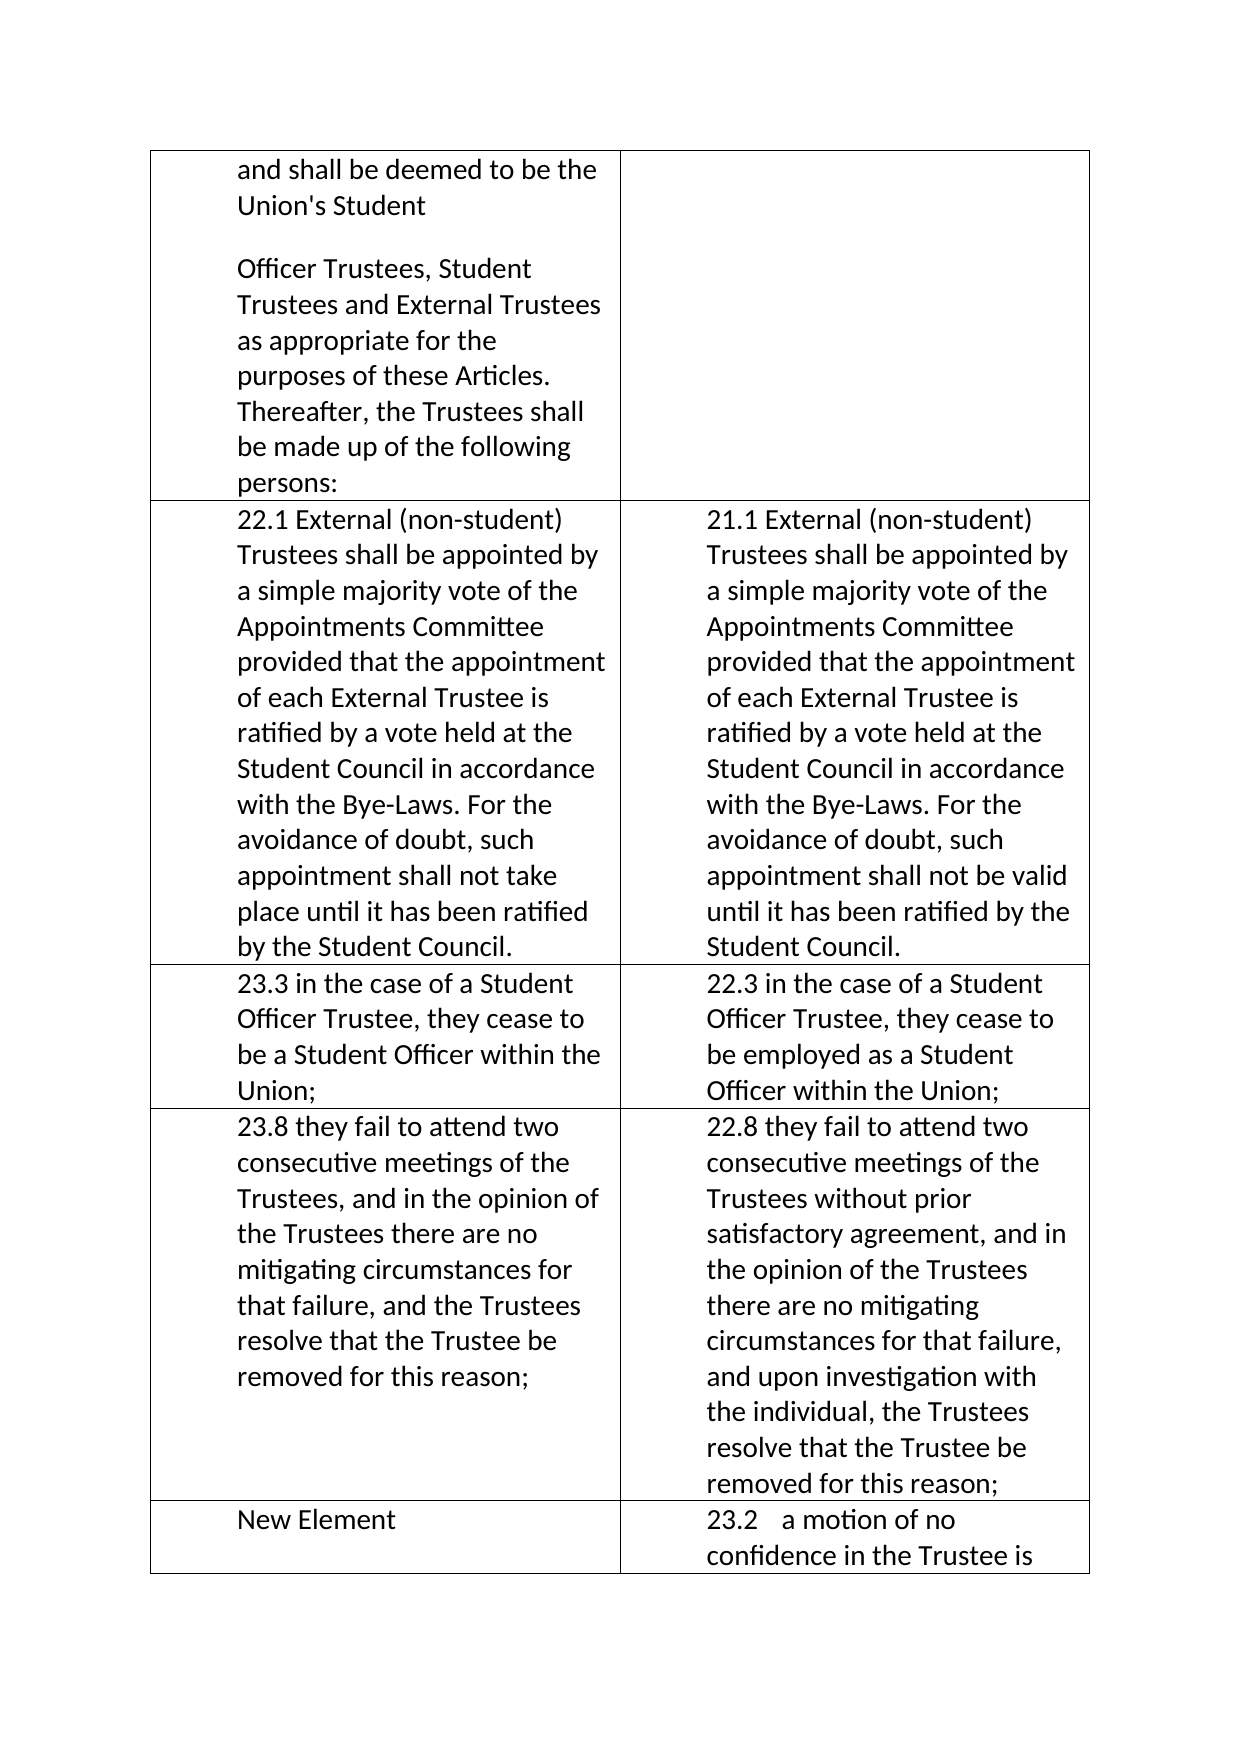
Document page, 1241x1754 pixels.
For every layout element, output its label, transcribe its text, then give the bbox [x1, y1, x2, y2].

table_cell 21.1 External (non-student) Trustees shall be appointed by a simple majority vote of the Appointments Committee provided that the appointment of each External Trustee is ratified by a vote held at the Student Council in accordance with the Bye-Laws. For the avoidance of doubt, such appointment shall not be valid until it has been ratified by the Student Council. [621, 501, 1089, 964]
table_cell 22.1 External (non-student) Trustees shall be appointed by a simple majority vote of the Appointments Committee provided that the appointment of each External Trustee is ratified by a vote held at the Student Council in accordance with the Bye-Laws. For the avoidance of doubt, such appointment shall not take place until it has been ratified by the Student Council. [151, 501, 620, 964]
table_cell 22.8 they fail to attend two consecutive meetings of the Trustees without prior satisfactory agreement, and in the opinion of the Trustees there are no mitigating circumstances for that failure, and upon investigation with the individual, the Trustees resolve that the Trustee be removed for this reason; [621, 1109, 1089, 1500]
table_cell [621, 151, 1089, 500]
table_cell 22.3 in the case of a Student Officer Trustee, they cease to be employed as a Student Officer within the Union; [621, 965, 1089, 1107]
table_cell New Element [151, 1501, 620, 1573]
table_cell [151, 151, 620, 500]
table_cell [621, 1501, 1089, 1573]
table_cell 23.3 in the case of a Student Officer Trustee, they cease to be a Student Officer within the Union; [151, 965, 620, 1107]
table_cell 23.8 they fail to attend two consecutive meetings of the Trustees, and in the opinion of the Trustees there are no mitigating circumstances for that failure, and the Trustees resolve that the Trustee be removed for this reason; [151, 1109, 620, 1500]
